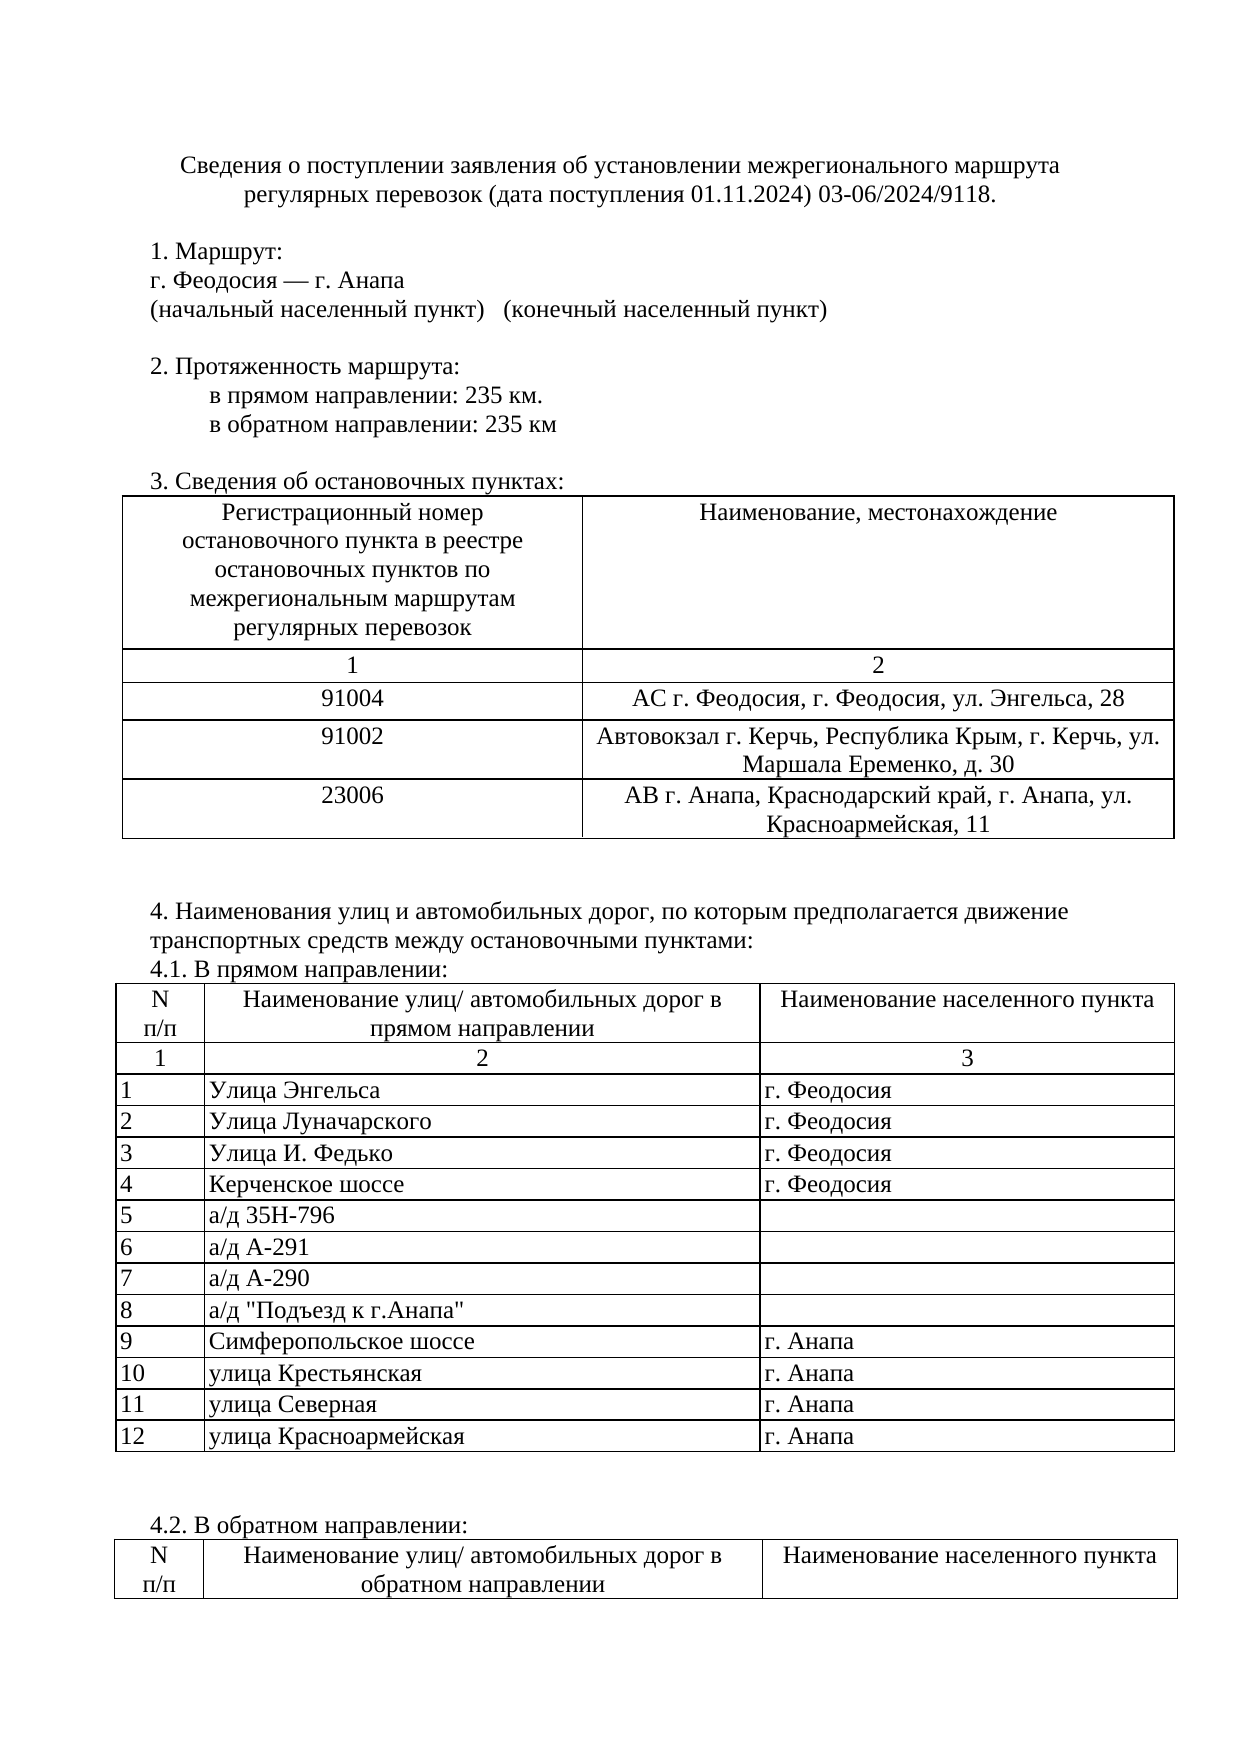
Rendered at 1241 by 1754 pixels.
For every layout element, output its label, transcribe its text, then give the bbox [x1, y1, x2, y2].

text г. Феодосия — г. Анапа [150, 265, 1090, 294]
text (начальный населенный пункт) (конечный населенный пункт) [150, 294, 1090, 322]
table_cell 8 [117, 1295, 204, 1325]
table_header N п/п [117, 984, 204, 1042]
text Сведения о поступлении заявления об установлении межрегионального маршрута регулярных перевозок (дата поступления 01.11.2024) 03-06/2024/9118. [150, 150, 1090, 207]
table_cell Автовокзал г. Керчь, Республика Крым, г. Керчь, ул. Маршала Еременко, д. 30 [583, 721, 1173, 778]
table_cell улица Северная [205, 1390, 759, 1419]
table_cell г. Феодосия [761, 1138, 1174, 1168]
table_cell 12 [117, 1421, 204, 1451]
table_cell [761, 1232, 1174, 1262]
text 4.1. В прямом направлении: [150, 954, 1090, 983]
table_cell 23006 [123, 780, 582, 837]
table_cell Улица Энгельса [205, 1075, 759, 1105]
text 3. Сведения об остановочных пунктах: [150, 466, 1090, 495]
table_cell Улица И. Федько [205, 1138, 759, 1168]
table_cell г. Феодосия [761, 1075, 1174, 1105]
table_header Наименование населенного пункта [763, 1540, 1177, 1598]
table_header Наименование улиц/ автомобильных дорог в обратном направлении [204, 1540, 762, 1598]
table_cell 2 [583, 650, 1173, 681]
text в обратном направлении: 235 км [150, 409, 1090, 437]
table_cell а/д 35Н-796 [205, 1201, 759, 1231]
table_cell 1 [123, 650, 582, 681]
text 1. Маршрут: [150, 236, 1090, 265]
table_cell Симферопольское шоссе [205, 1327, 759, 1356]
table_cell 91004 [123, 683, 582, 719]
table_cell 6 [117, 1232, 204, 1262]
table_cell Улица Луначарского [205, 1106, 759, 1136]
table_cell г. Анапа [761, 1390, 1174, 1419]
text 4.2. В обратном направлении: [150, 1510, 1090, 1538]
table_cell г. Феодосия [761, 1106, 1174, 1136]
table_header Наименование улиц/ автомобильных дорог в прямом направлении [205, 984, 759, 1042]
table_cell 5 [117, 1201, 204, 1231]
table_header Наименование населенного пункта [761, 984, 1174, 1042]
table_cell а/д А-291 [205, 1232, 759, 1262]
table_cell 10 [117, 1358, 204, 1388]
table_cell 9 [117, 1327, 204, 1356]
table_cell г. Анапа [761, 1421, 1174, 1451]
table_cell [761, 1201, 1174, 1231]
table_cell 7 [117, 1264, 204, 1293]
table_cell [761, 1264, 1174, 1293]
text в прямом направлении: 235 км. [150, 380, 1090, 409]
table_cell АС г. Феодосия, г. Феодосия, ул. Энгельса, 28 [583, 683, 1173, 719]
table_cell г. Анапа [761, 1358, 1174, 1388]
table_cell 1 [117, 1043, 204, 1073]
table_header Регистрационный номер остановочного пункта в реестре остановочных пунктов по межрегиональным маршрутам регулярных перевозок [123, 497, 582, 648]
table_cell а/д А-290 [205, 1264, 759, 1293]
table_cell г. Анапа [761, 1327, 1174, 1356]
table_cell улица Красноармейская [205, 1421, 759, 1451]
table_cell 91002 [123, 721, 582, 778]
table_cell улица Крестьянская [205, 1358, 759, 1388]
table_cell 3 [117, 1138, 204, 1168]
table_header N п/п [115, 1540, 203, 1598]
table_cell [761, 1295, 1174, 1325]
text 4. Наименования улиц и автомобильных дорог, по которым предполагается движение транспортных средств между остановочными пунктами: [150, 896, 1090, 954]
table_cell АВ г. Анапа, Краснодарский край, г. Анапа, ул. Красноармейская, 11 [583, 780, 1173, 837]
table_cell г. Феодосия [761, 1169, 1174, 1199]
table_cell Керченское шоссе [205, 1169, 759, 1199]
table_cell 2 [205, 1043, 759, 1073]
table_cell а/д "Подъезд к г.Анапа" [205, 1295, 759, 1325]
table_cell 2 [117, 1106, 204, 1136]
table_cell 11 [117, 1390, 204, 1419]
table_cell 4 [117, 1169, 204, 1199]
text 2. Протяженность маршрута: [150, 351, 1090, 380]
table_cell 1 [117, 1075, 204, 1105]
table_cell 3 [761, 1043, 1174, 1073]
table_header Наименование, местонахождение [583, 497, 1173, 648]
